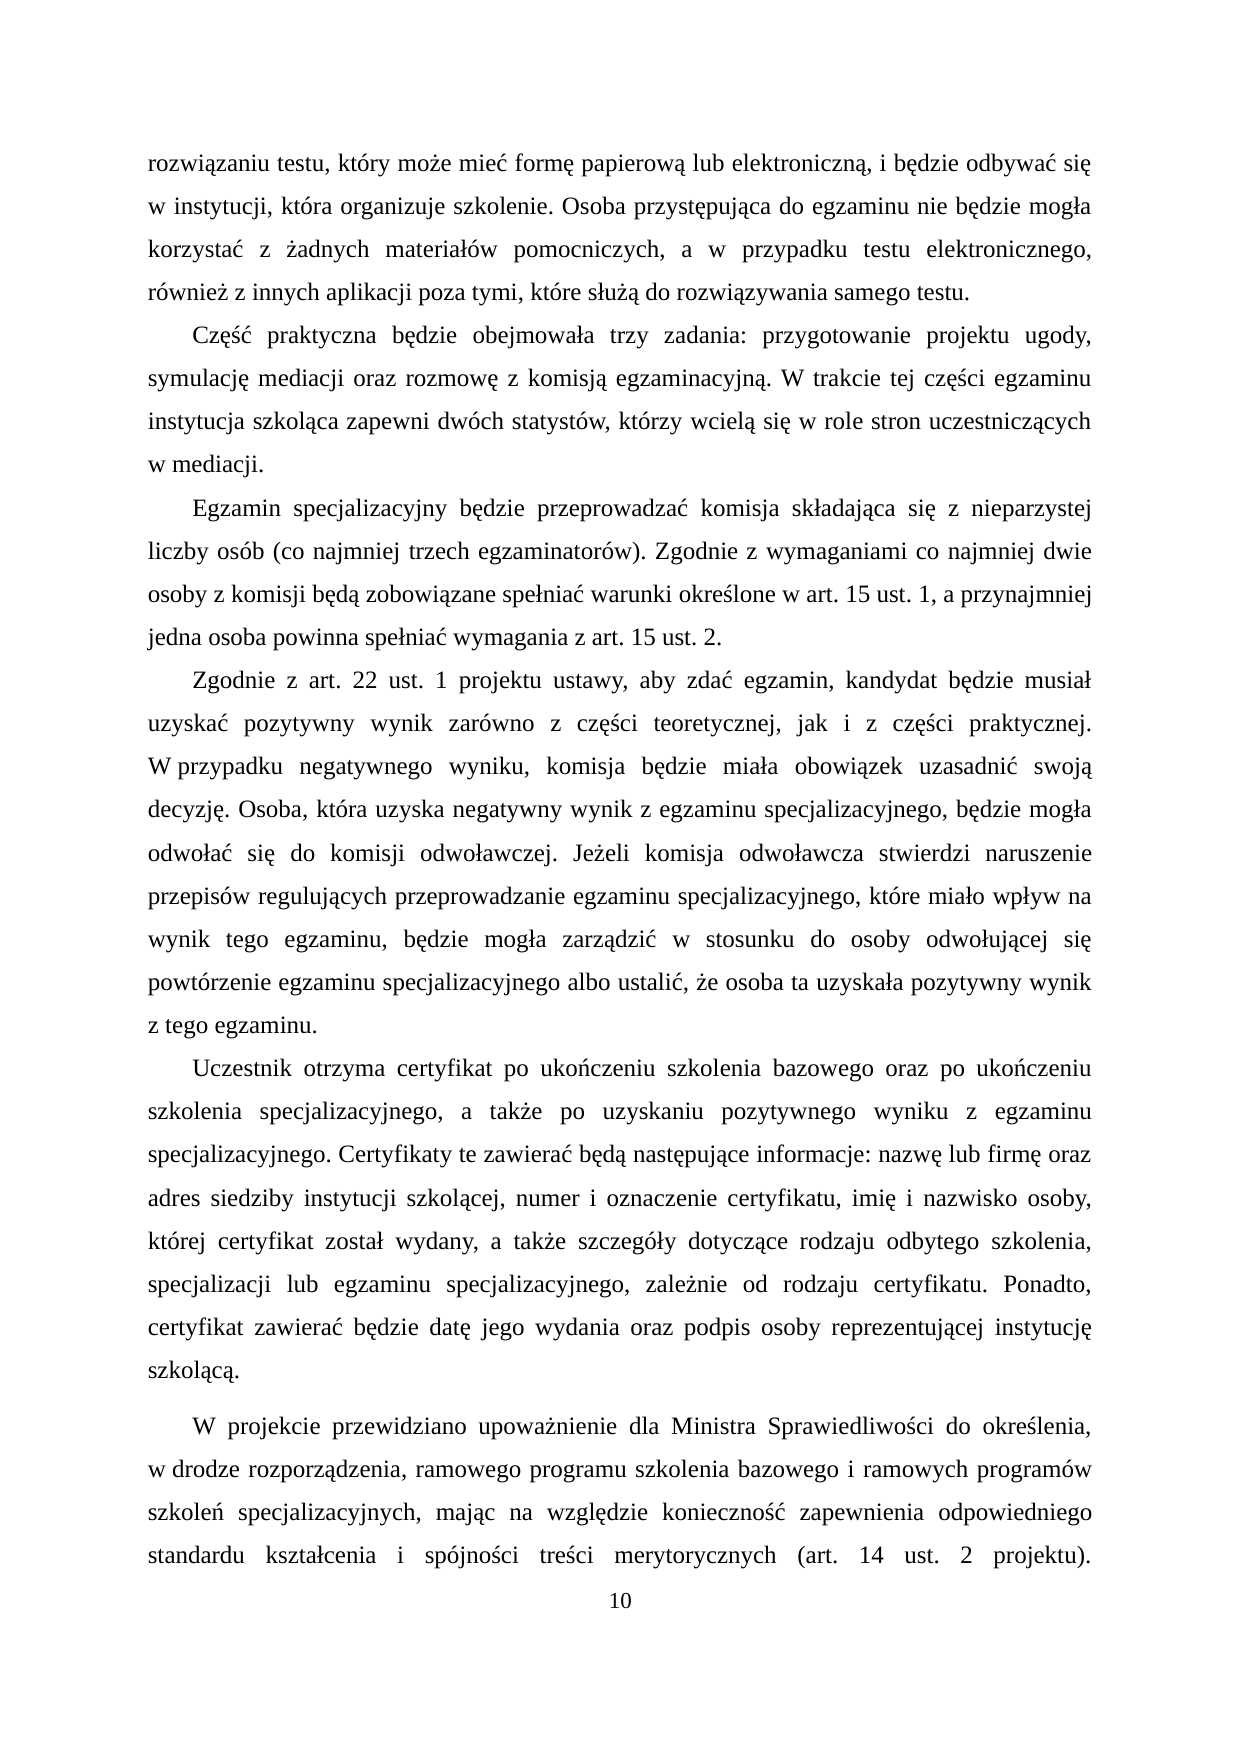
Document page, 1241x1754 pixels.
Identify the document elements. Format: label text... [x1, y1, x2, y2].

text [148, 148, 1093, 306]
text Uczestnik otrzyma certyfikat po ukończeniu szkolenia bazowego oraz po ukończeniu szkolenia specjalizacyjnego, a także po uzyskaniu pozytywnego wyniku z egzaminu specjalizacyjnego. Certyfikaty te zawierać będą następujące informacje: nazwę lub firmę oraz adres siedziby instytucji szkolącej, numer i oznaczenie certyfikatu, imię i nazwisko osoby, której certyfikat został wydany, a także szczegóły dotyczące rodzaju odbytego szkolenia, specjalizacji lub egzaminu specjalizacyjnego, zależnie od rodzaju certyfikatu. Ponadto, certyfikat zawierać będzie datę jego wydania oraz podpis osoby reprezentującej instytucję szkolącą. [148, 1053, 1093, 1384]
text Zgodnie z art. 22 ust. 1 projektu ustawy, aby zdać egzamin, kandydat będzie musiał uzyskać pozytywny wynik zarówno z części teoretycznej, jak i z części praktycznej. W przypadku negatywnego wyniku, komisja będzie miała obowiązek uzasadnić swoją decyzję. Osoba, która uzyska negatywny wynik z egzaminu specjalizacyjnego, będzie mogła odwołać się do komisji odwoławczej. Jeżeli komisja odwoławcza stwierdzi naruszenie przepisów regulujących przeprowadzanie egzaminu specjalizacyjnego, które miało wpływ na wynik tego egzaminu, będzie mogła zarządzić w stosunku do osoby odwołującej się powtórzenie egzaminu specjalizacyjnego albo ustalić, że osoba ta uzyskała pozytywny wynik z tego egzaminu. [148, 665, 1093, 1039]
text Egzamin specjalizacyjny będzie przeprowadzać komisja składająca się z nieparzystej liczby osób (co najmniej trzech egzaminatorów). Zgodnie z wymaganiami co najmniej dwie osoby z komisji będą zobowiązane spełniać warunki określone w art. 15 ust. 1, a przynajmniej jedna osoba powinna spełniać wymagania z art. 15 ust. 2. [148, 493, 1093, 651]
text Część praktyczna będzie obejmowała trzy zadania: przygotowanie projektu ugody, symulację mediacji oraz rozmowę z komisją egzaminacyjną. W trakcie tej części egzaminu instytucja szkoląca zapewni dwóch statystów, którzy wcielą się w role stron uczestniczących w mediacji. [148, 320, 1093, 478]
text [148, 1411, 1093, 1569]
